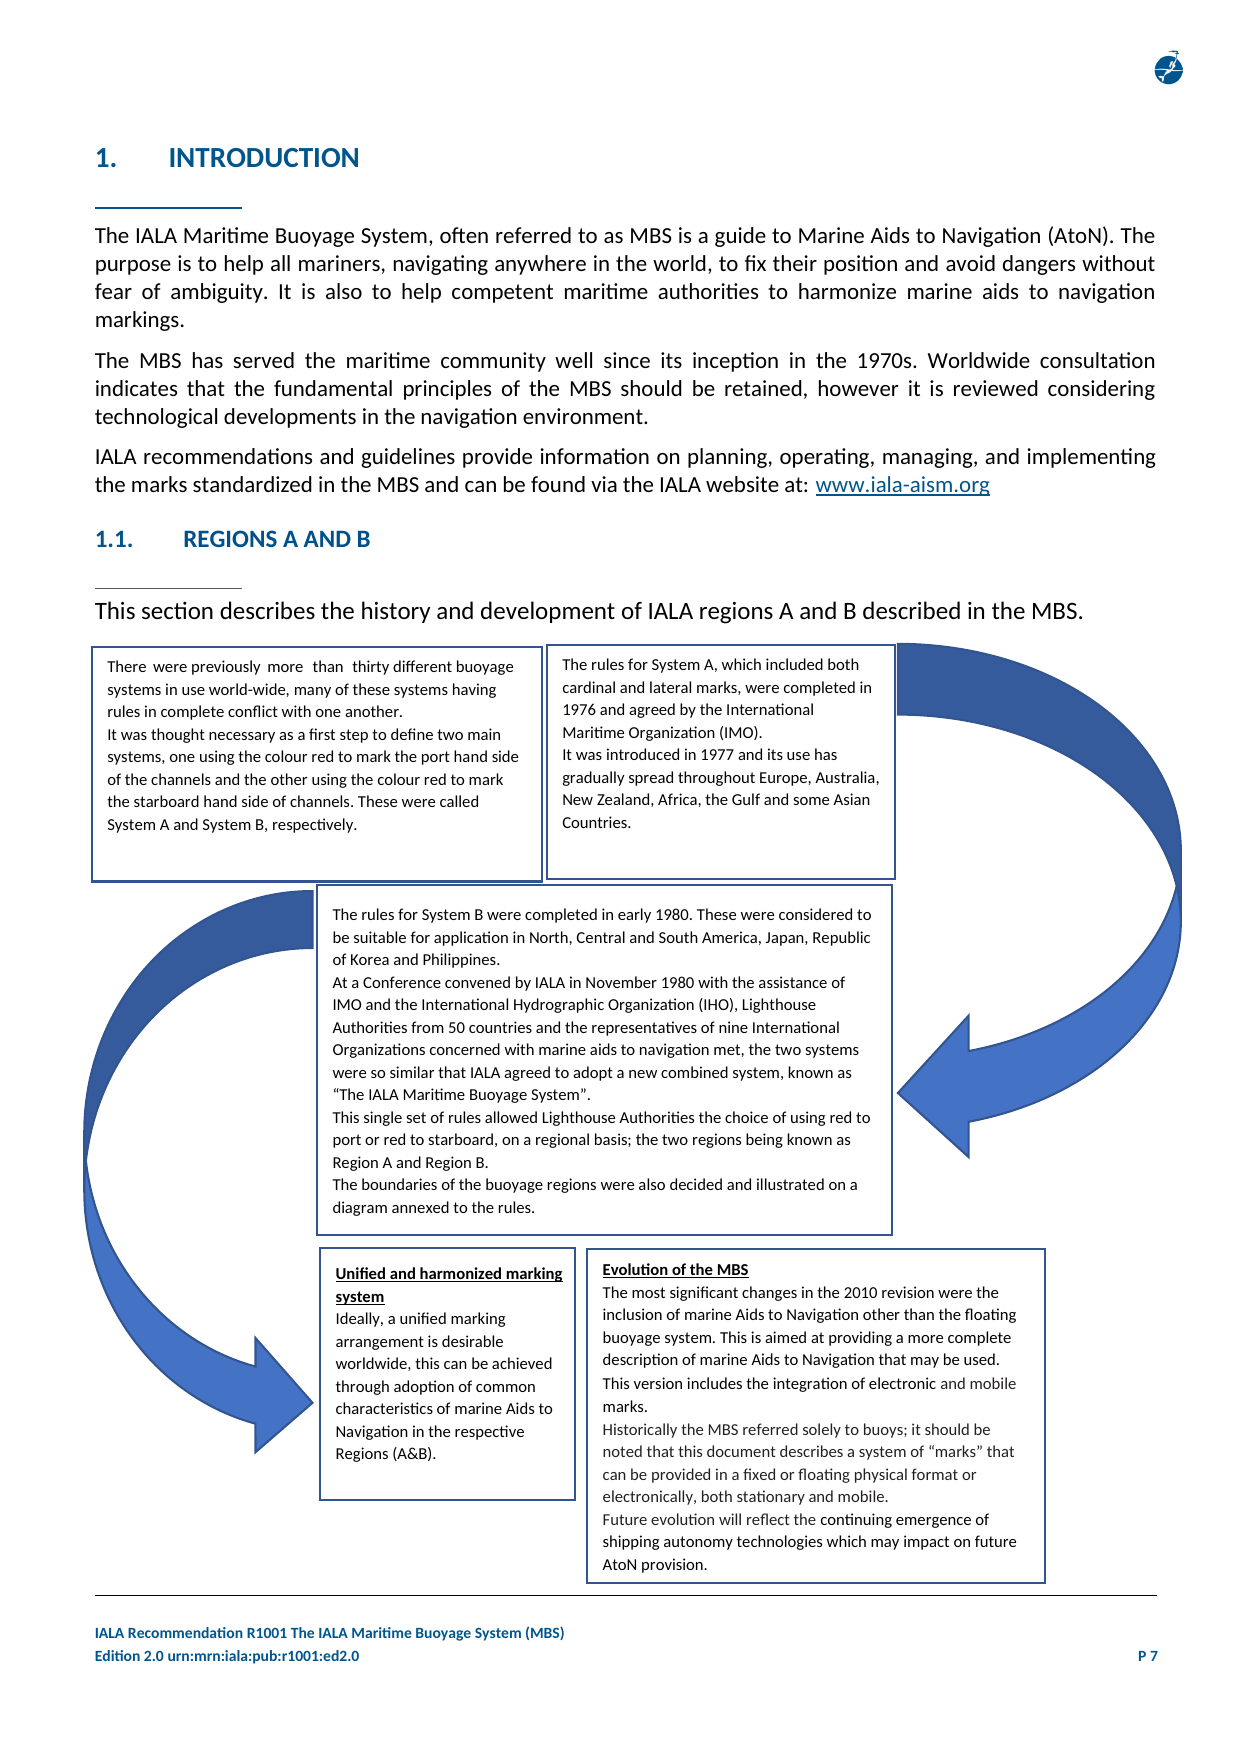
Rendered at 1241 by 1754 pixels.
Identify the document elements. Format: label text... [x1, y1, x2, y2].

picture [1123, 0, 1241, 119]
text The IALA Maritime Buoyage System, often referred to as MBS is a guide to Marine Aids to Navigation (AtoN). The purpose is to help all mariners, navigating anywhere in the world, to fix their position and avoid dangers without fear of ambiguity. It is also to help competent maritime authorities to harmonize marine aids to navigation markings. [94, 221, 1157, 333]
text This section describes the history and development of IALA regions A and B described in the MBS. [94, 596, 1157, 626]
text The MBS has served the maritime community well since its inception in the 1970s. Worldwide consultation indicates that the fundamental principles of the MBS should be retained, however it is reviewed considering technological developments in the navigation environment. [94, 346, 1157, 430]
subtitle REGIONS A and B [94, 523, 1157, 554]
subtitle INTRODUCTION [94, 139, 1157, 174]
text IALA recommendations and guidelines provide information on planning, operating, managing, and implementing the marks standardized in the MBS and can be found via the IALA website at: www.iala-aism.org [94, 442, 1157, 498]
